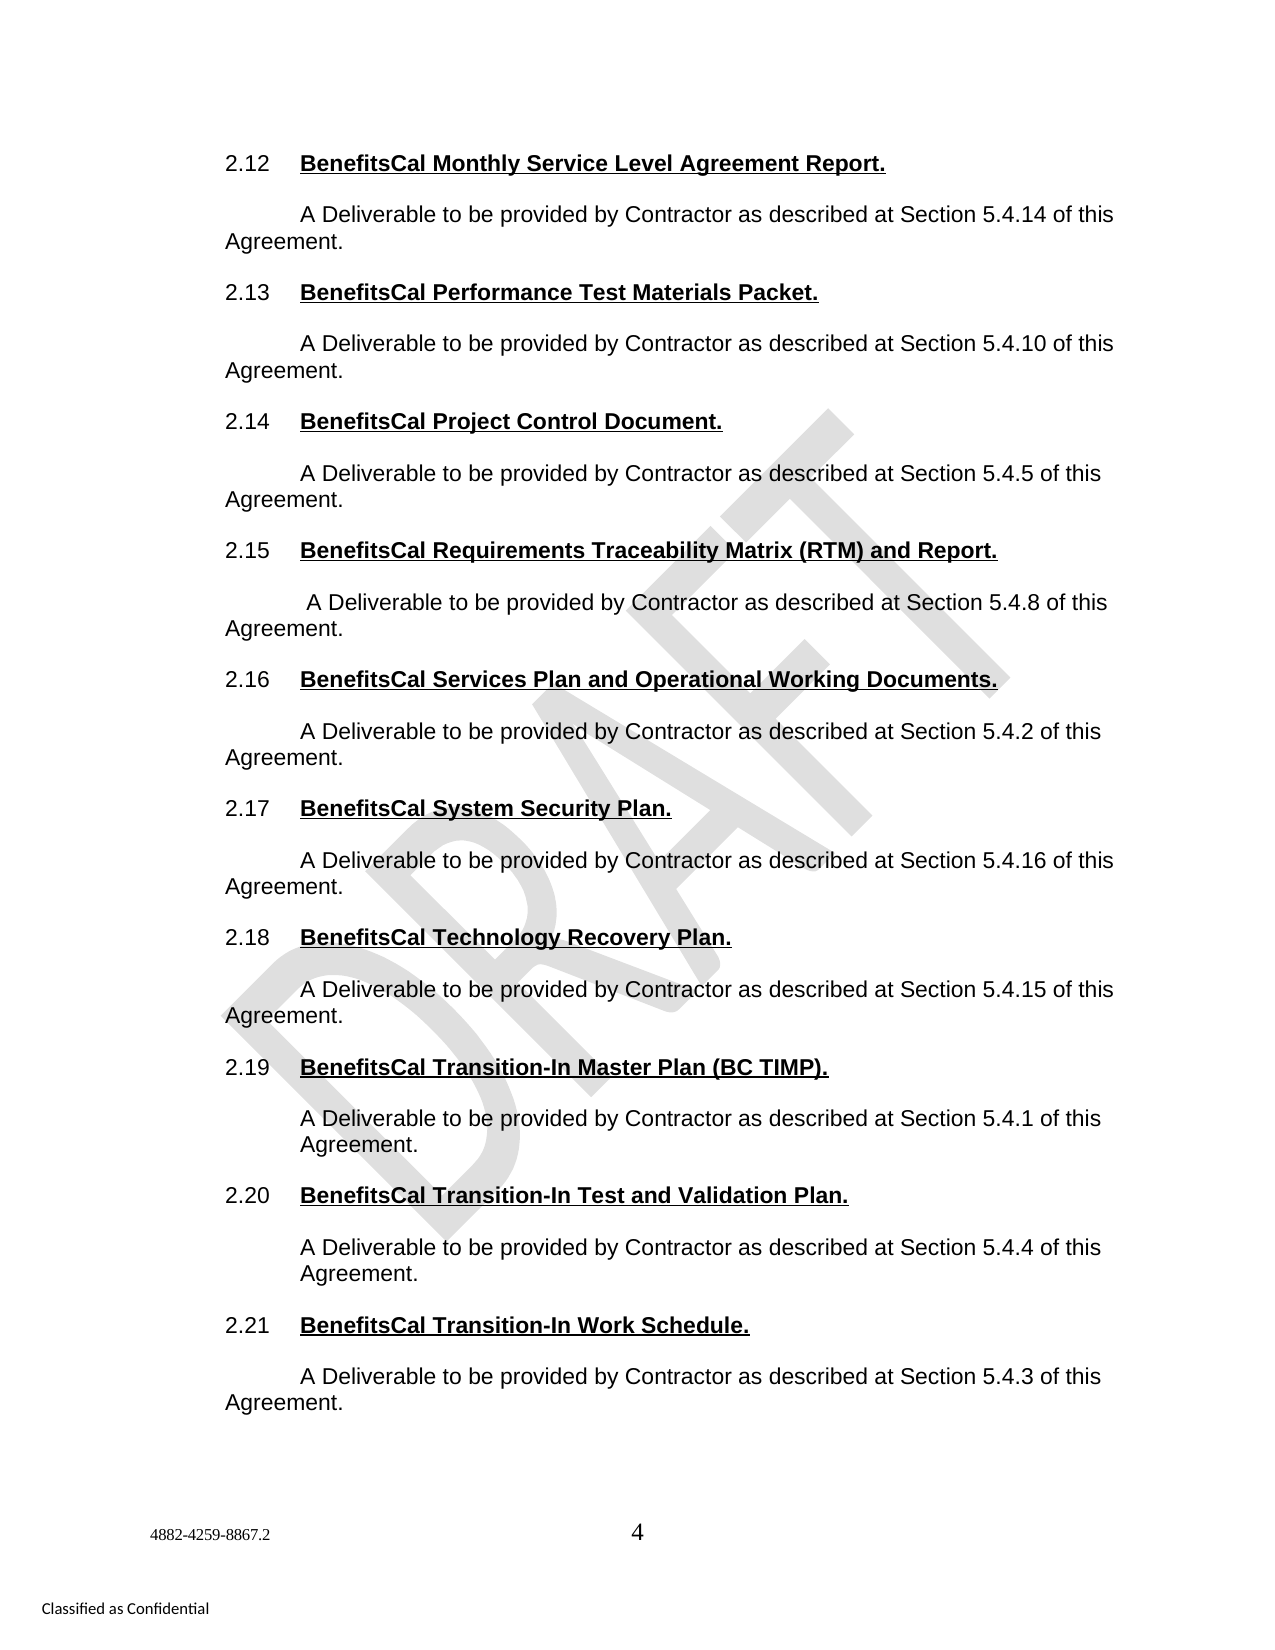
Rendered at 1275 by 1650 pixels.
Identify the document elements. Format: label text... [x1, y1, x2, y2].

text BenefitsCal Transition-In Test and Validation Plan. [225, 1182, 1125, 1209]
text BenefitsCal Technology Recovery Plan. [225, 924, 1125, 951]
text BenefitsCal System Security Plan. [225, 795, 1125, 822]
text A Deliverable to be provided by Contractor as described at Section 5.4.10 of this Agreement. [225, 330, 1125, 383]
text BenefitsCal Services Plan and Operational Working Documents. [225, 666, 1125, 693]
text A Deliverable to be provided by Contractor as described at Section 5.4.16 of this Agreement. [225, 847, 1125, 899]
text BenefitsCal Performance Test Materials Packet. [225, 279, 1125, 305]
text BenefitsCal Monthly Service Level Agreement Report. [225, 150, 1125, 176]
text BenefitsCal Project Control Document. [225, 408, 1125, 434]
text BenefitsCal Requirements Traceability Matrix (RTM) and Report. [225, 537, 1125, 563]
text A Deliverable to be provided by Contractor as described at Section 5.4.8 of this Agreement. [225, 588, 1125, 641]
text A Deliverable to be provided by Contractor as described at Section 5.4.4 of this Agreement. [300, 1234, 1125, 1287]
text A Deliverable to be provided by Contractor as described at Section 5.4.5 of this Agreement. [225, 459, 1125, 512]
text BenefitsCal Transition-In Work Schedule. [225, 1312, 1125, 1338]
text BenefitsCal Transition-In Master Plan (BC TIMP). [225, 1053, 1125, 1080]
text A Deliverable to be provided by Contractor as described at Section 5.4.3 of this Agreement. [225, 1363, 1125, 1416]
text A Deliverable to be provided by Contractor as described at Section 5.4.15 of this Agreement. [225, 976, 1125, 1028]
text A Deliverable to be provided by Contractor as described at Section 5.4.14 of this Agreement. [225, 201, 1125, 254]
text A Deliverable to be provided by Contractor as described at Section 5.4.1 of this Agreement. [300, 1105, 1125, 1157]
text A Deliverable to be provided by Contractor as described at Section 5.4.2 of this Agreement. [225, 718, 1125, 770]
